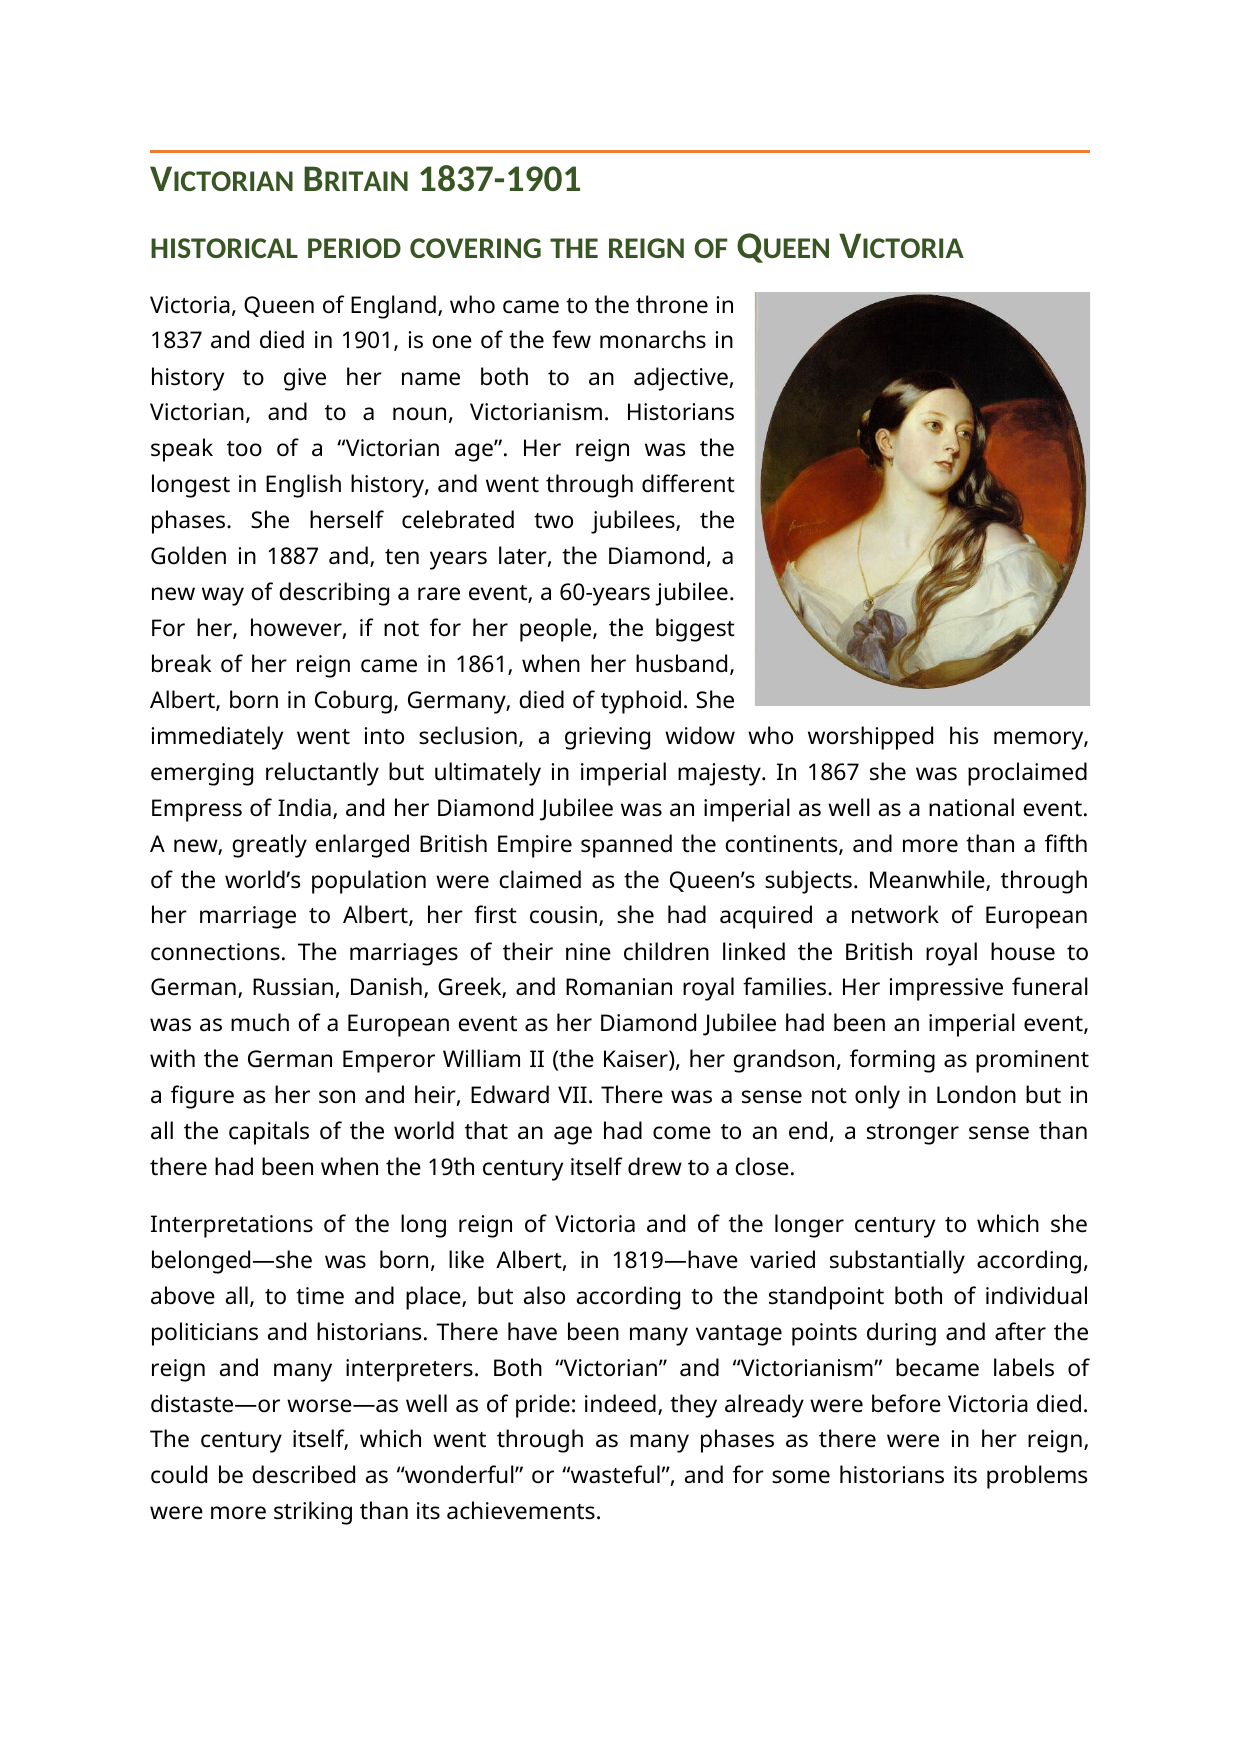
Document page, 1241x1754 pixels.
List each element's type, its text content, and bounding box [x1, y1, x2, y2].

text Interpretations of the long reign of Victoria and of the longer century to which she belonged—she was born, like Albert, in 1819—have varied substantially according, above all, to time and place, but also according to the standpoint both of individual politicians and historians. There have been many vantage points during and after the reign and many interpreters. Both “Victorian” and “Victorianism” became labels of distaste—or worse—as well as of pride: indeed, they already were before Victoria died. The century itself, which went through as many phases as there were in her reign, could be described as “wonderful” or “wasteful”, and for some historians its problems were more striking than its achievements. [150, 1208, 1090, 1527]
text Victoria, Queen of England, who came to the throne in 1837 and died in 1901, is one of the few monarchs in history to give her name both to an adjective, Victorian, and to a noun, Victorianism. Historians speak too of a “Victorian age”. Her reign was the longest in English history, and went through different phases. She herself celebrated two jubilees, the Golden in 1887 and, ten years later, the Diamond, a new way of describing a rare event, a 60-years jubilee. For her, however, if not for her people, the biggest break of her reign came in 1861, when her husband, Albert, born in Coburg, Germany, died of typhoid. She immediately went into seclusion, a grieving widow who worshipped his memory, emerging reluctantly but ultimately in imperial majesty. In 1867 she was proclaimed Empress of India, and her Diamond Jubilee was an imperial as well as a national event. A new, greatly enlarged British Empire spanned the continents, and more than a fifth of the world’s population were claimed as the Queen’s subjects. Meanwhile, through her marriage to Albert, her first cousin, she had acquired a network of European connections. The marriages of their nine children linked the British royal house to German, Russian, Danish, Greek, and Romanian royal families. Her impressive funeral was as much of a European event as her Diamond Jubilee had been an imperial event, with the German Emperor William II (the Kaiser), her grandson, forming as prominent a figure as her son and heir, Edward VII. There was a sense not only in London but in all the capitals of the world that an age had come to an end, a stronger sense than there had been when the 19th century itself drew to a close. [150, 288, 1090, 1182]
title Victorian Britain 1837-1901 [150, 153, 1090, 201]
title historical period covering the reign of Queen Victoria [150, 217, 1090, 268]
picture [754, 292, 1091, 706]
